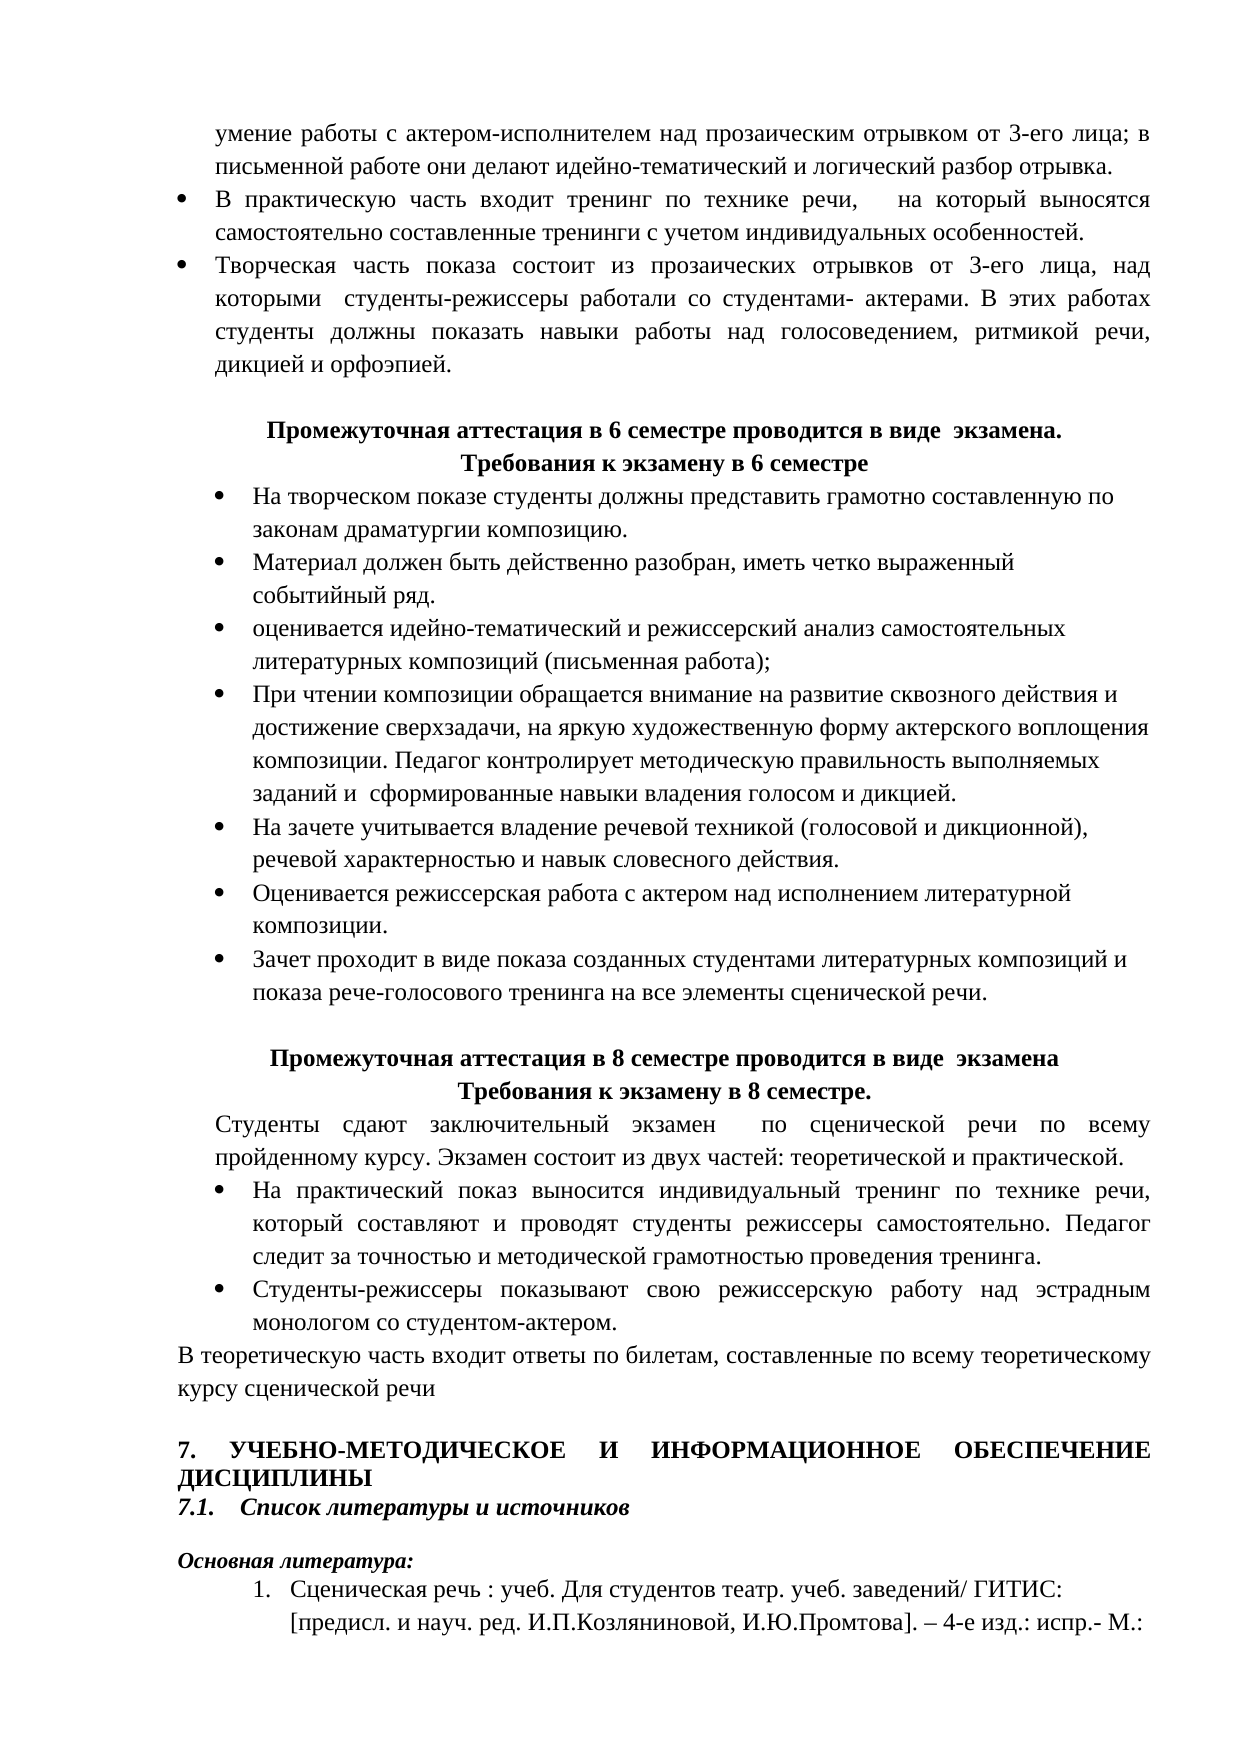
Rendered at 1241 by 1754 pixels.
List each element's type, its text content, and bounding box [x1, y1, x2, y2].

text 7. УЧЕБНО-МЕТОДИЧЕСКОЕ И ИНФОРМАЦИОННОЕ ОБЕСПЕЧЕНИЕ ДИСЦИПЛИНЫ [177, 1435, 1152, 1492]
text Основная литература: [177, 1547, 1152, 1574]
list Оценивается режиссерская работа с актером над исполнением литературной композиции. [215, 878, 1152, 939]
text Промежуточная аттестация в 6 семестре проводится в виде экзамена. [177, 415, 1152, 444]
list Творческая часть показа состоит из прозаических отрывков от 3-его лица, над которыми студенты-режиссеры работали со студентами- актерами. В этих работах студенты должны показать навыки работы над голосоведением, ритмикой речи, дикцией и орфоэпией. [177, 250, 1152, 378]
list На практический показ выносится индивидуальный тренинг по технике речи, который составляют и проводят студенты режиссеры самостоятельно. Педагог следит за точностью и методической грамотностью проведения тренинга. [215, 1175, 1152, 1269]
text Студенты сдают заключительный экзамен по сценической речи по всему пройденному курсу. Экзамен состоит из двух частей: теоретической и практической. [215, 1109, 1152, 1171]
text 7.1. Список литературы и источников [177, 1492, 1152, 1521]
list Материал должен быть действенно разобран, иметь четко выраженный событийный ряд. [215, 547, 1152, 609]
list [252, 1574, 1152, 1635]
list Студенты-режиссеры показывают свою режиссерскую работу над эстрадным монологом со студентом-актером. [215, 1274, 1152, 1336]
list На творческом показе студенты должны представить грамотно составленную по законам драматургии композицию. [215, 481, 1152, 543]
list При чтении композиции обращается внимание на развитие сквозного действия и достижение сверхзадачи, на яркую художественную форму актерского воплощения композиции. Педагог контролирует методическую правильность выполняемых заданий и сформированные навыки владения голосом и дикцией. [215, 679, 1152, 807]
text В теоретическую часть входит ответы по билетам, составленные по всему теоретическому курсу сценической речи [177, 1340, 1152, 1402]
text Промежуточная аттестация в 8 семестре проводится в виде экзамена [177, 1043, 1152, 1071]
list На зачете учитывается владение речевой техникой (голосовой и дикционной), речевой характерностью и навык словесного действия. [215, 812, 1152, 873]
list оценивается идейно-тематический и режиссерский анализ самостоятельных литературных композиций (письменная работа); [215, 613, 1152, 675]
list Зачет проходит в виде показа созданных студентами литературных композиций и показа рече-голосового тренинга на все элементы сценической речи. [215, 944, 1152, 1005]
text Требования к экзамену в 8 семестре. [177, 1076, 1152, 1104]
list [177, 118, 1152, 180]
list В практическую часть входит тренинг по технике речи, на который выносятся самостоятельно составленные тренинги с учетом индивидуальных особенностей. [177, 184, 1152, 246]
text Требования к экзамену в 6 семестре [177, 448, 1152, 477]
